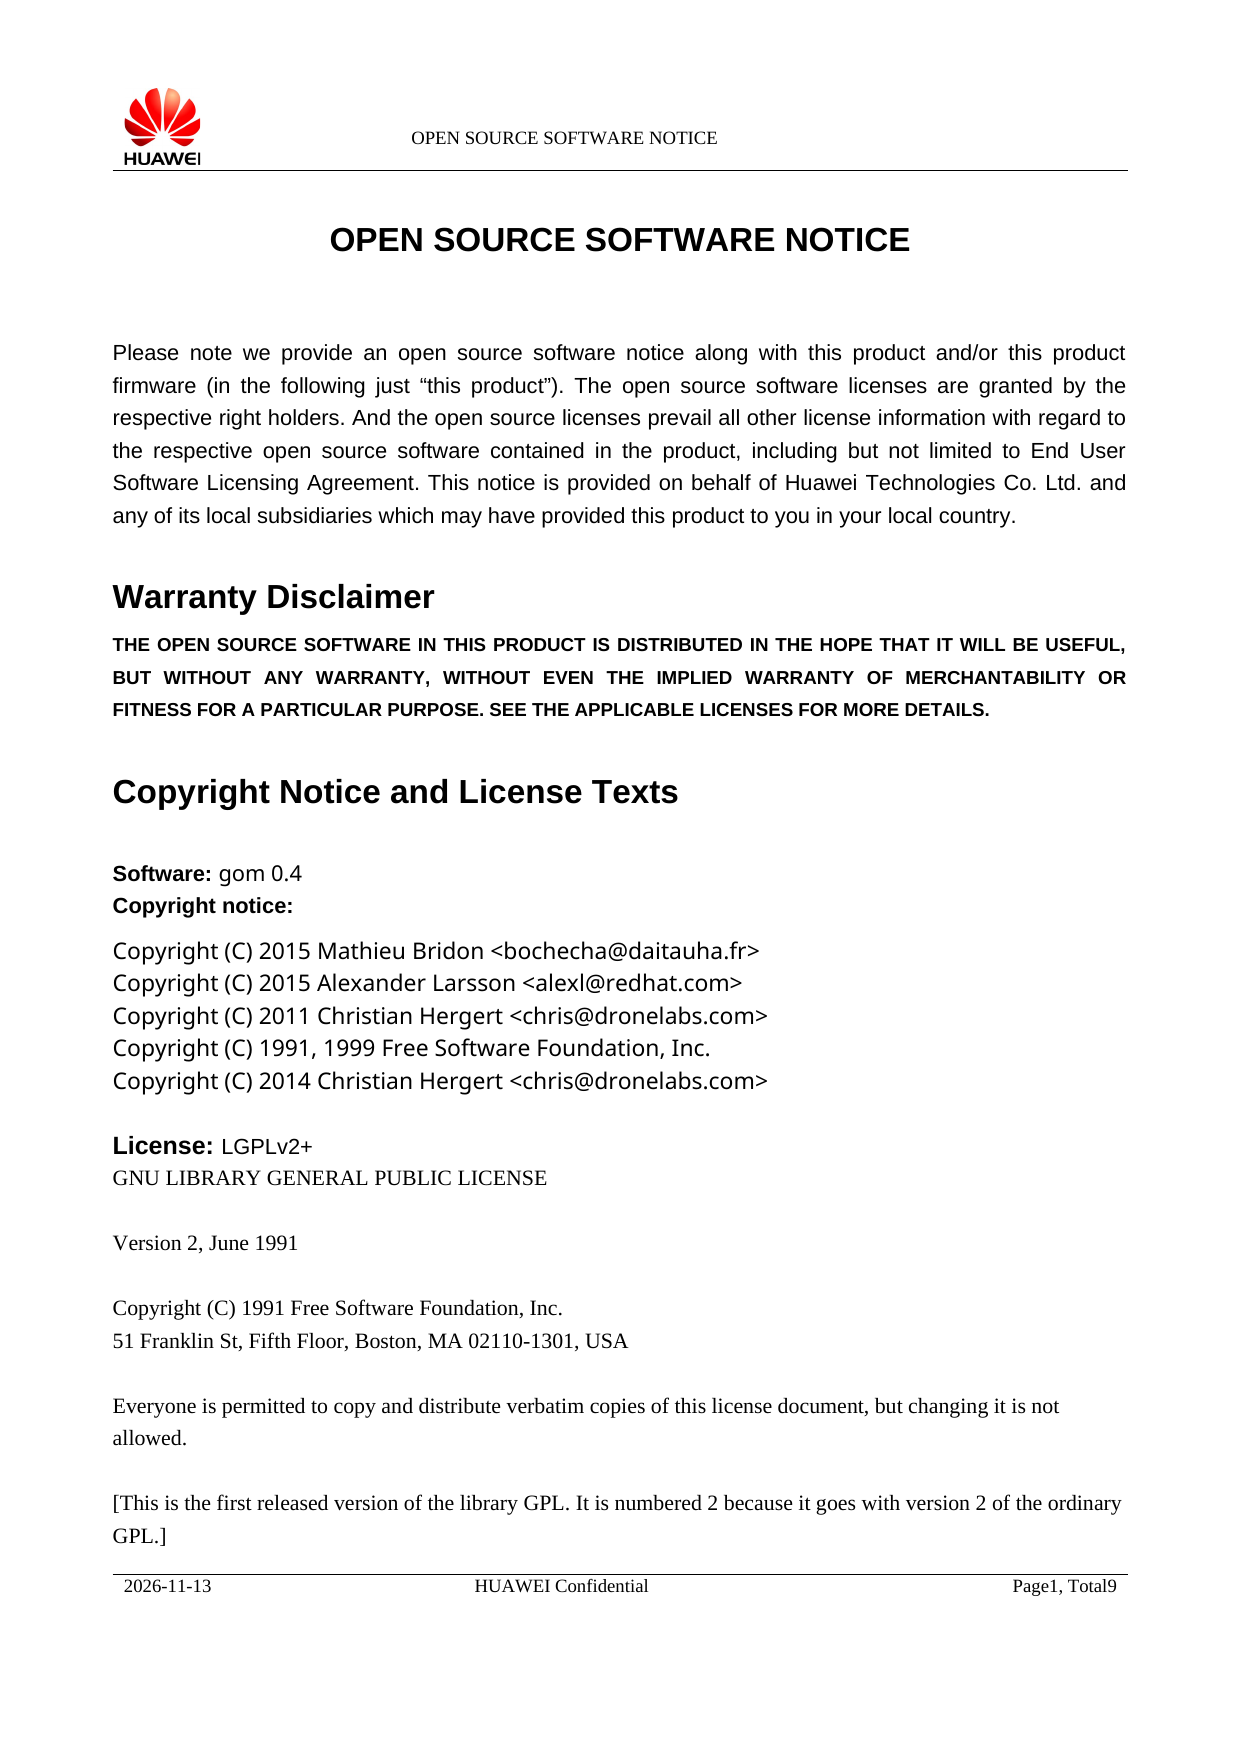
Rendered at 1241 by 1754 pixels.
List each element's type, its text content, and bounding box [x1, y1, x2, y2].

text License: LGPLv2+ [112, 1129, 1128, 1161]
text Warranty Disclaimer [112, 564, 1128, 629]
text Copyright notice: [112, 889, 1128, 921]
title Software: gom 0.4 [112, 856, 1128, 889]
text Copyright Notice and License Texts [112, 759, 1128, 824]
text The open source software in this product is distributed in the hope that it will be useful, but WITHOUT ANY WARRANTY, without even the implied warranty of MERCHANTABILITY or FITNESS FOR A PARTICULAR PURPOSE. See the applicable licenses for more details. [112, 629, 1128, 726]
text Copyright (C) 2015 Mathieu Bridon <bochecha@daitauha.fr> Copyright (C) 2015 Alexander Larsson <alexl@redhat.com> Copyright (C) 2011 Christian Hergert <chris@dronelabs.com> Copyright (C) 1991, 1999 Free Software Foundation, Inc. Copyright (C) 2014 Christian Hergert <chris@dronelabs.com> [112, 934, 1128, 1129]
picture [124, 88, 201, 165]
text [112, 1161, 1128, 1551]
text Please note we provide an open source software notice along with this product and/or this product firmware (in the following just “this product”). The open source software licenses are granted by the respective right holders. And the open source licenses prevail all other license information with regard to the respective open source software contained in the product, including but not limited to End User Software Licensing Agreement. This notice is provided on behalf of Huawei Technologies Co. Ltd. and any of its local subsidiaries which may have provided this product to you in your local country. [112, 336, 1128, 531]
text OPEN SOURCE SOFTWARE NOTICE [112, 206, 1128, 271]
